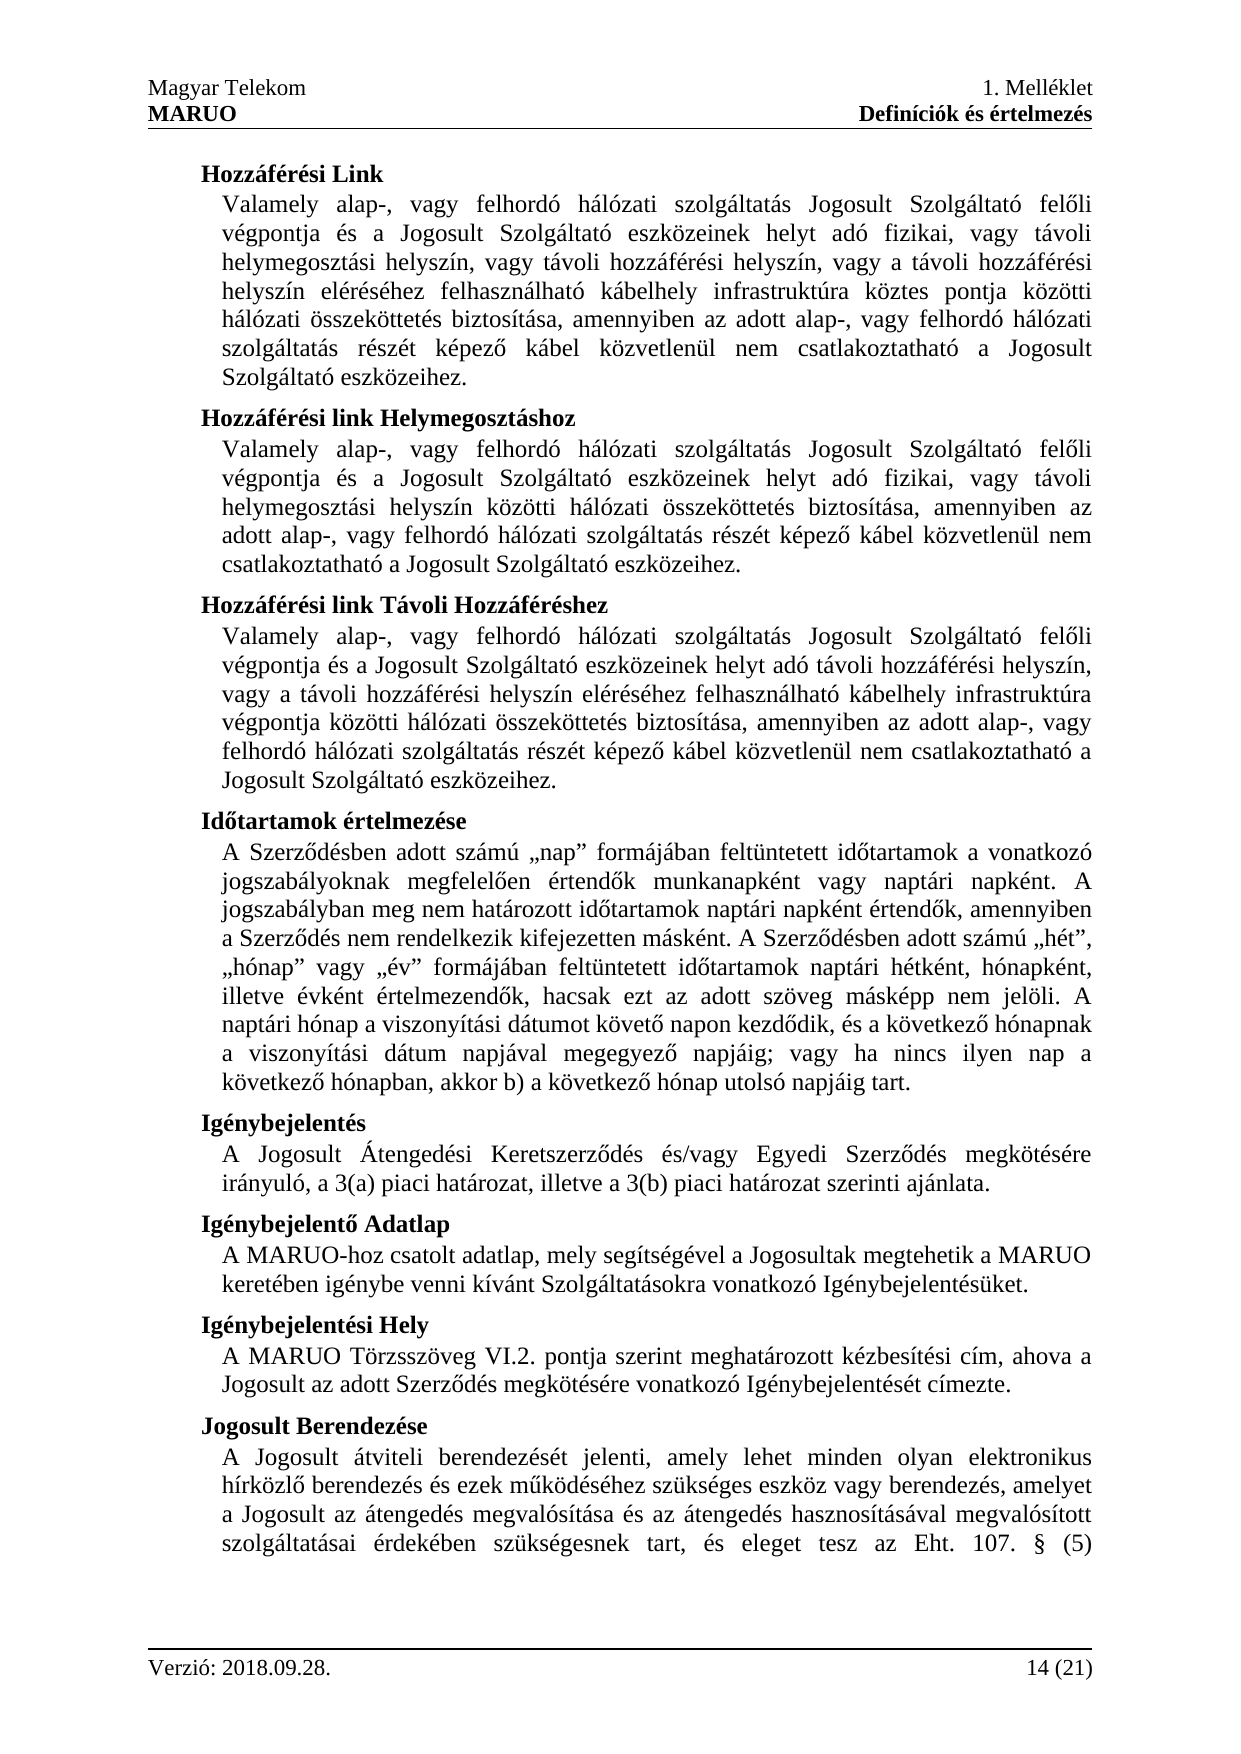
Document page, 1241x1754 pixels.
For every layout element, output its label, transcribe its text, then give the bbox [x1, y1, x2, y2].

subtitle Hozzáférési link Távoli Hozzáféréshez [201, 590, 1092, 619]
subtitle Igénybejelentés [201, 1108, 1092, 1137]
text A MARUO Törzsszöveg VI.2. pontja szerint meghatározott kézbesítési cím, ahova a Jogosult az adott Szerződés megkötésére vonatkozó Igénybejelentését címezte. [222, 1341, 1092, 1398]
subtitle Hozzáférési link Helymegosztáshoz [201, 403, 1092, 432]
text A Jogosult Átengedési Keretszerződés és/vagy Egyedi Szerződés megkötésére irányuló, a 3(a) piaci határozat, illetve a 3(b) piaci határozat szerinti ajánlata. [222, 1139, 1092, 1197]
text Valamely alap-, vagy felhordó hálózati szolgáltatás Jogosult Szolgáltató felőli végpontja és a Jogosult Szolgáltató eszközeinek helyt adó fizikai, vagy távoli helymegosztási helyszín közötti hálózati összeköttetés biztosítása, amennyiben az adott alap-, vagy felhordó hálózati szolgáltatás részét képező kábel közvetlenül nem csatlakoztatható a Jogosult Szolgáltató eszközeihez. [222, 434, 1092, 578]
subtitle Hozzáférési Link [201, 159, 1092, 187]
text Valamely alap-, vagy felhordó hálózati szolgáltatás Jogosult Szolgáltató felőli végpontja és a Jogosult Szolgáltató eszközeinek helyt adó távoli hozzáférési helyszín, vagy a távoli hozzáférési helyszín eléréséhez felhasználható kábelhely infrastruktúra végpontja közötti hálózati összeköttetés biztosítása, amennyiben az adott alap-, vagy felhordó hálózati szolgáltatás részét képező kábel közvetlenül nem csatlakoztatható a Jogosult Szolgáltató eszközeihez. [222, 621, 1092, 794]
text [222, 1442, 1092, 1557]
subtitle Igénybejelentési Hely [201, 1310, 1092, 1339]
text Valamely alap-, vagy felhordó hálózati szolgáltatás Jogosult Szolgáltató felőli végpontja és a Jogosult Szolgáltató eszközeinek helyt adó fizikai, vagy távoli helymegosztási helyszín, vagy távoli hozzáférési helyszín, vagy a távoli hozzáférési helyszín eléréséhez felhasználható kábelhely infrastruktúra köztes pontja közötti hálózati összeköttetés biztosítása, amennyiben az adott alap-, vagy felhordó hálózati szolgáltatás részét képező kábel közvetlenül nem csatlakoztatható a Jogosult Szolgáltató eszközeihez. [222, 189, 1092, 391]
subtitle Időtartamok értelmezése [201, 806, 1092, 835]
subtitle Jogosult Berendezése [201, 1411, 1092, 1439]
text A MARUO-hoz csatolt adatlap, mely segítségével a Jogosultak megtehetik a MARUO keretében igénybe venni kívánt Szolgáltatásokra vonatkozó Igénybejelentésüket. [222, 1240, 1092, 1297]
text A Szerződésben adott számú „nap” formájában feltüntetett időtartamok a vonatkozó jogszabályoknak megfelelően értendők munkanapként vagy naptári napként. A jogszabályban meg nem határozott időtartamok naptári napként értendők, amennyiben a Szerződés nem rendelkezik kifejezetten másként. A Szerződésben adott számú „hét”, „hónap” vagy „év” formájában feltüntetett időtartamok naptári hétként, hónapként, illetve évként értelmezendők, hacsak ezt az adott szöveg másképp nem jelöli. A naptári hónap a viszonyítási dátumot követő napon kezdődik, és a következő hónapnak a viszonyítási dátum napjával megegyező napjáig; vagy ha nincs ilyen nap a következő hónapban, akkor b) a következő hónap utolsó napjáig tart. [222, 837, 1092, 1096]
subtitle Igénybejelentő Adatlap [201, 1209, 1092, 1238]
